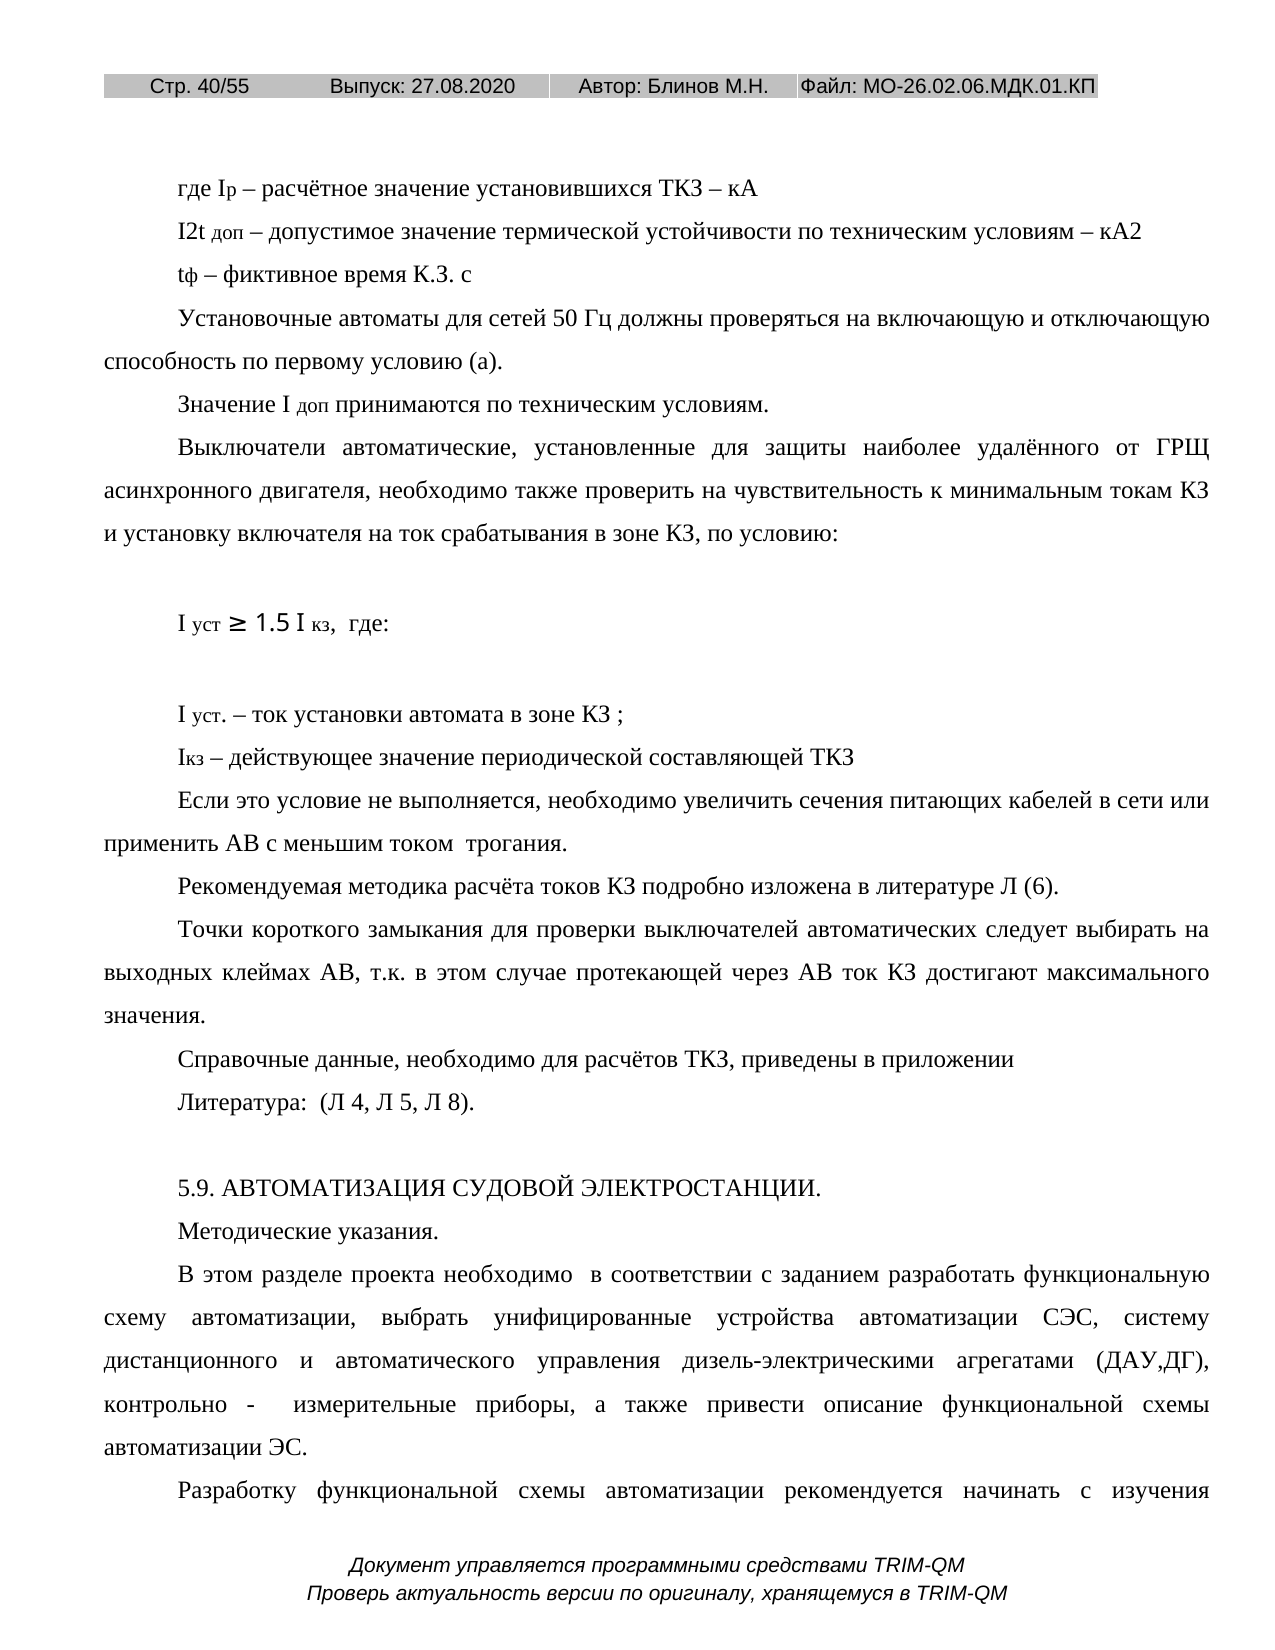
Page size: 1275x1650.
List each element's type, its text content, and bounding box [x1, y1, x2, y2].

text Iкз – действующее значение периодической составляющей ТКЗ [103, 742, 1211, 771]
text I усткз, где: [103, 604, 1211, 639]
text Методические указания. [103, 1216, 1211, 1245]
text 5.9. АВТОМАТИЗАЦИЯ СУДОВОЙ ЭЛЕКТРОСТАНЦИИ. [103, 1173, 1211, 1202]
text tф – фиктивное время К.З. с [103, 259, 1211, 288]
text где Iр – расчётное значение установившихся ТКЗ – кА [103, 173, 1211, 202]
text Рекомендуемая методика расчёта токов КЗ подробно изложена в литературе Л (6). [103, 871, 1211, 900]
text Установочные автоматы для сетей 50 Гц должны проверяться на включающую и отключающую способность по первому условию (а). [103, 303, 1211, 374]
text Точки короткого замыкания для проверки выключателей автоматических следует выбирать на выходных клеймах АВ, т.к. в этом случае протекающей через АВ ток КЗ достигают максимального значения. [103, 914, 1211, 1029]
text Выключатели автоматические, установленные для защиты наиболее удалённого от ГРЩ асинхронного двигателя, необходимо также проверить на чувствительность к минимальным токам КЗ и установку включателя на ток срабатывания в зоне КЗ, по условию: [103, 432, 1211, 547]
text Если это условие не выполняется, необходимо увеличить сечения питающих кабелей в сети или применить АВ с меньшим током трогания. [103, 785, 1211, 857]
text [103, 1475, 1211, 1504]
text I2t доп – допустимое значение термической устойчивости по техническим условиям – кА2 [103, 216, 1211, 245]
text Литература: (Л 4, Л 5, Л 8). [103, 1087, 1211, 1116]
text В этом разделе проекта необходимо в соответствии с заданием разработать функциональную схему автоматизации, выбрать унифицированные устройства автоматизации СЭС, систему дистанционного и автоматического управления дизель-электрическими агрегатами (ДАУ,ДГ), контрольно - измерительные приборы, а также привести описание функциональной схемы автоматизации ЭС. [103, 1259, 1211, 1461]
text Справочные данные, необходимо для расчётов ТКЗ, приведены в приложении [103, 1044, 1211, 1072]
text Значение I доп принимаются по техническим условиям. [103, 389, 1211, 418]
text I уст. – ток установки автомата в зоне КЗ ; [103, 699, 1211, 727]
